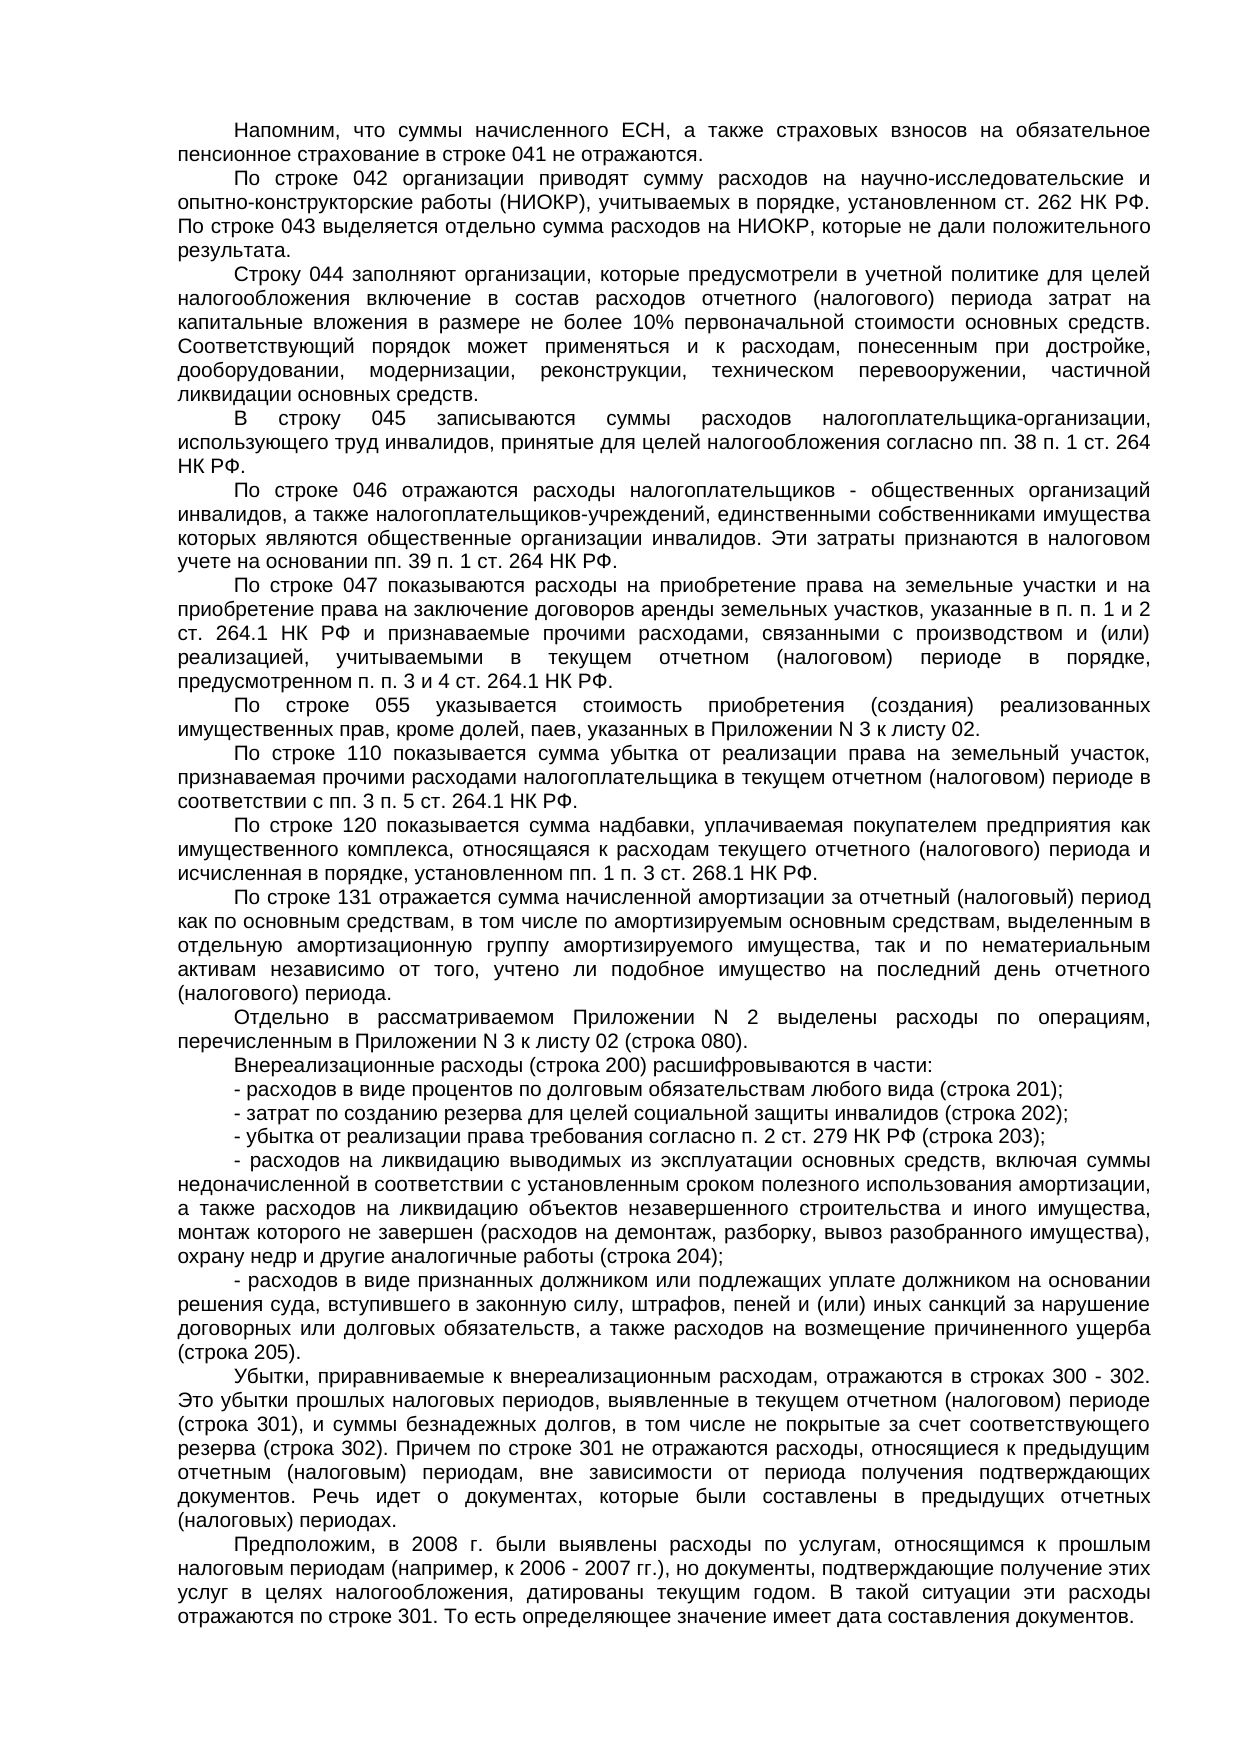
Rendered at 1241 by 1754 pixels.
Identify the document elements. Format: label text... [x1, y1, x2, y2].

text По строке 042 организации приводят сумму расходов на научно-исследовательские и опытно-конструкторские работы (НИОКР), учитываемых в порядке, установленном ст. 262 НК РФ. По строке 043 выделяется отдельно сумма расходов на НИОКР, которые не дали положительного результата. [177, 166, 1152, 262]
text Напомним, что суммы начисленного ЕСН, а также страховых взносов на обязательное пенсионное страхование в строке 041 не отражаются. [177, 118, 1152, 166]
text - убытка от реализации права требования согласно п. 2 ст. 279 НК РФ (строка 203); [177, 1124, 1152, 1148]
text Убытки, приравниваемые к внереализационным расходам, отражаются в строках 300 - 302. Это убытки прошлых налоговых периодов, выявленные в текущем отчетном (налоговом) периоде (строка 301), и суммы безнадежных долгов, в том числе не покрытые за счет соответствующего резерва (строка 302). Причем по строке 301 не отражаются расходы, относящиеся к предыдущим отчетным (налоговым) периодам, вне зависимости от периода получения подтверждающих документов. Речь идет о документах, которые были составлены в предыдущих отчетных (налоговых) периодах. [177, 1364, 1152, 1532]
text По строке 055 указывается стоимость приобретения (создания) реализованных имущественных прав, кроме долей, паев, указанных в Приложении N 3 к листу 02. [177, 693, 1152, 741]
text По строке 120 показывается сумма надбавки, уплачиваемая покупателем предприятия как имущественного комплекса, относящаяся к расходам текущего отчетного (налогового) периода и исчисленная в порядке, установленном пп. 1 п. 3 ст. 268.1 НК РФ. [177, 813, 1152, 885]
text - расходов в виде процентов по долговым обязательствам любого вида (строка 201); [177, 1076, 1152, 1100]
text В строку 045 записываются суммы расходов налогоплательщика-организации, использующего труд инвалидов, принятые для целей налогообложения согласно пп. 38 п. 1 ст. 264 НК РФ. [177, 406, 1152, 477]
text - расходов в виде признанных должником или подлежащих уплате должником на основании решения суда, вступившего в законную силу, штрафов, пеней и (или) иных санкций за нарушение договорных или долговых обязательств, а также расходов на возмещение причиненного ущерба (строка 205). [177, 1268, 1152, 1364]
text По строке 131 отражается сумма начисленной амортизации за отчетный (налоговый) период как по основным средствам, в том числе по амортизируемым основным средствам, выделенным в отдельную амортизационную группу амортизируемого имущества, так и по нематериальным активам независимо от того, учтено ли подобное имущество на последний день отчетного (налогового) периода. [177, 885, 1152, 1004]
text - затрат по созданию резерва для целей социальной защиты инвалидов (строка 202); [177, 1100, 1152, 1124]
text Предположим, в 2008 г. были выявлены расходы по услугам, относящимся к прошлым налоговым периодам (например, к 2006 - 2007 гг.), но документы, подтверждающие получение этих услуг в целях налогообложения, датированы текущим годом. В такой ситуации эти расходы отражаются по строке 301. То есть определяющее значение имеет дата составления документов. [177, 1532, 1152, 1627]
text По строке 046 отражаются расходы налогоплательщиков - общественных организаций инвалидов, а также налогоплательщиков-учреждений, единственными собственниками имущества которых являются общественные организации инвалидов. Эти затраты признаются в налоговом учете на основании пп. 39 п. 1 ст. 264 НК РФ. [177, 477, 1152, 573]
text - расходов на ликвидацию выводимых из эксплуатации основных средств, включая суммы недоначисленной в соответствии с установленным сроком полезного использования амортизации, а также расходов на ликвидацию объектов незавершенного строительства и иного имущества, монтаж которого не завершен (расходов на демонтаж, разборку, вывоз разобранного имущества), охрану недр и другие аналогичные работы (строка 204); [177, 1148, 1152, 1268]
text Строку 044 заполняют организации, которые предусмотрели в учетной политике для целей налогообложения включение в состав расходов отчетного (налогового) периода затрат на капитальные вложения в размере не более 10% первоначальной стоимости основных средств. Соответствующий порядок может применяться и к расходам, понесенным при достройке, дооборудовании, модернизации, реконструкции, техническом перевооружении, частичной ликвидации основных средств. [177, 262, 1152, 406]
text Внереализационные расходы (строка 200) расшифровываются в части: [177, 1052, 1152, 1076]
text По строке 110 показывается сумма убытка от реализации права на земельный участок, признаваемая прочими расходами налогоплательщика в текущем отчетном (налоговом) периоде в соответствии с пп. 3 п. 5 ст. 264.1 НК РФ. [177, 741, 1152, 813]
text Отдельно в рассматриваемом Приложении N 2 выделены расходы по операциям, перечисленным в Приложении N 3 к листу 02 (строка 080). [177, 1004, 1152, 1052]
text По строке 047 показываются расходы на приобретение права на земельные участки и на приобретение права на заключение договоров аренды земельных участков, указанные в п. п. 1 и 2 ст. 264.1 НК РФ и признаваемые прочими расходами, связанными с производством и (или) реализацией, учитываемыми в текущем отчетном (налоговом) периоде в порядке, предусмотренном п. п. 3 и 4 ст. 264.1 НК РФ. [177, 573, 1152, 693]
